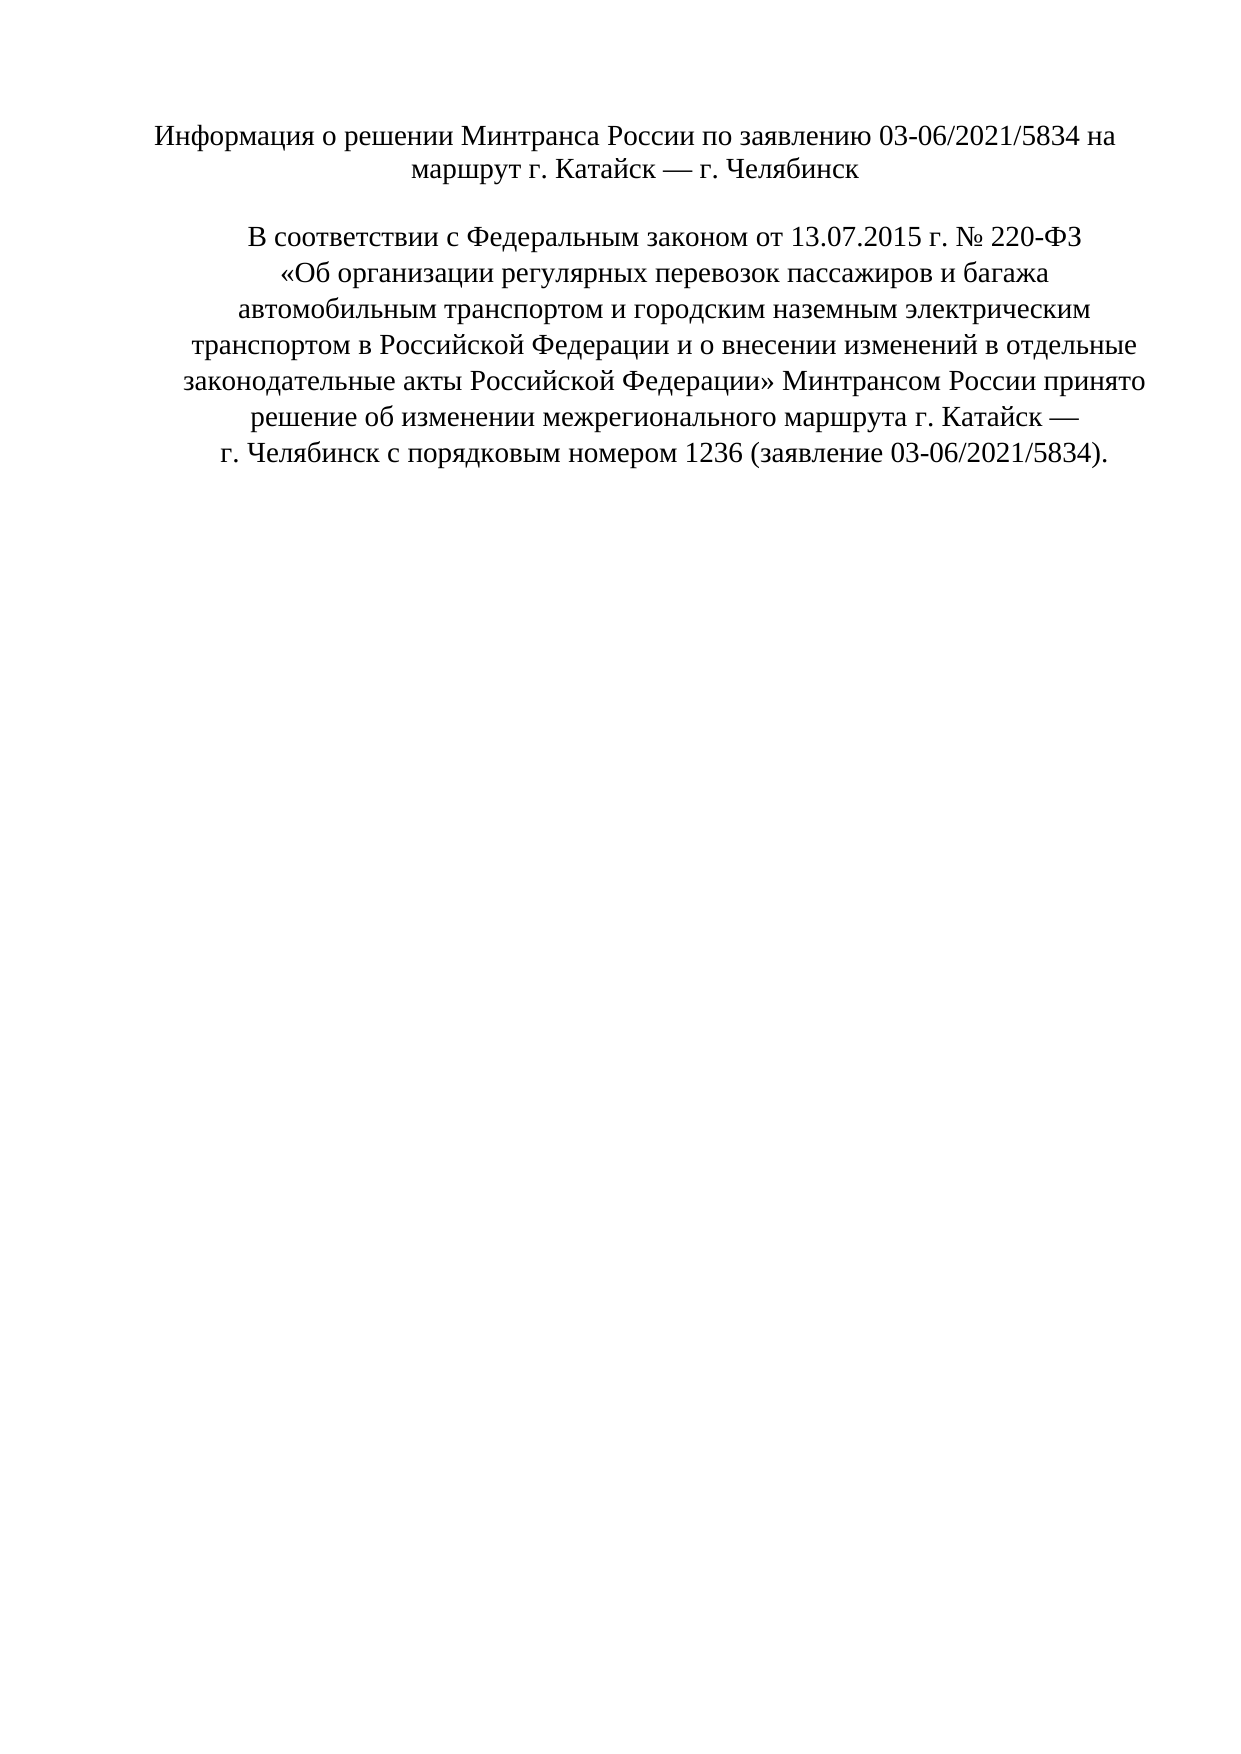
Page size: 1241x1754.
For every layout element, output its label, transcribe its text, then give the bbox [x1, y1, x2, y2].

text В соответствии с Федеральным законом от 13.07.2015 г. № 220-ФЗ «Об организации регулярных перевозок пассажиров и багажа автомобильным транспортом и городским наземным электрическим транспортом в Российской Федерации и о внесении изменений в отдельные законодательные акты Российской Федерации» Минтрансом России принято решение об изменении межрегионального маршрута г. Катайск — г. Челябинск с порядковым номером 1236 (заявление 03-06/2021/5834). [177, 219, 1152, 469]
text Информация о решении Минтранса России по заявлению 03-06/2021/5834 на маршрут г. Катайск — г. Челябинск [118, 118, 1152, 185]
